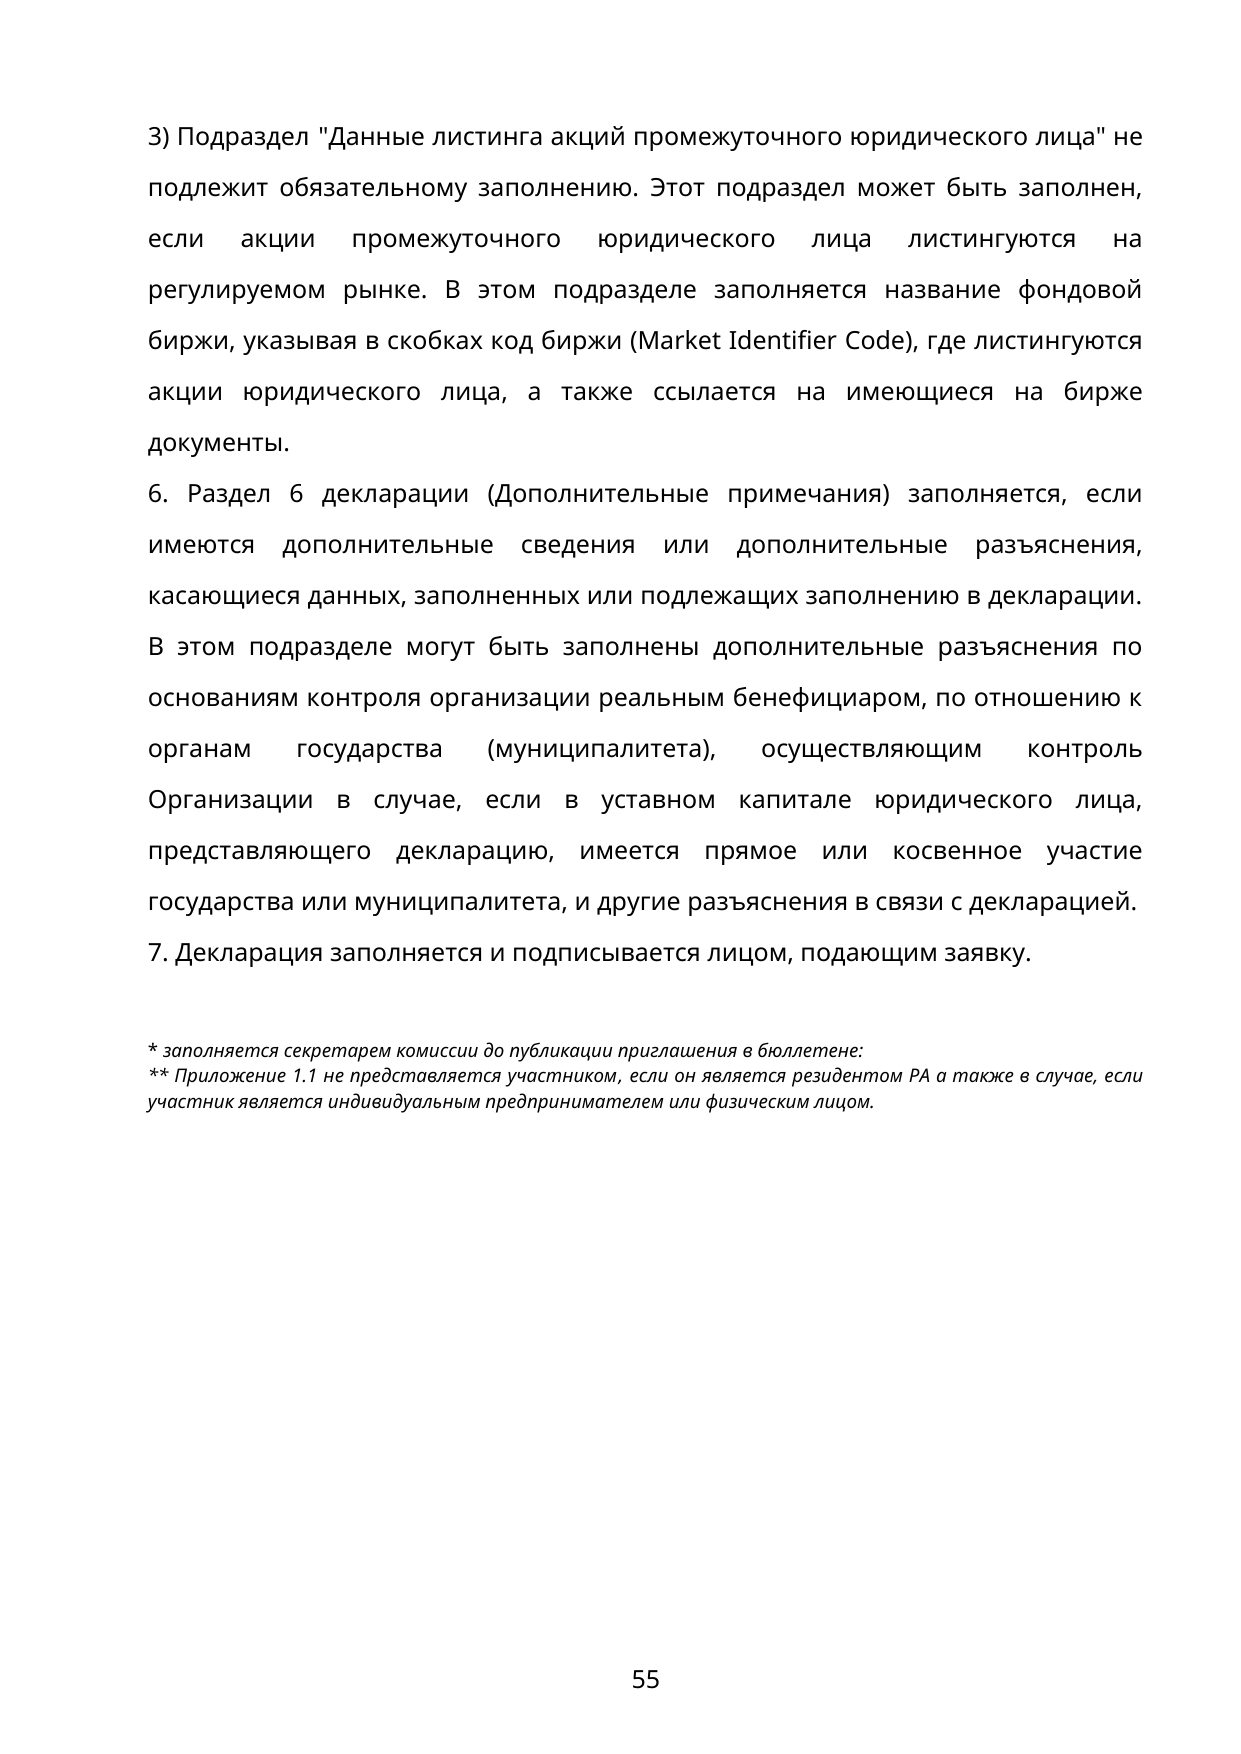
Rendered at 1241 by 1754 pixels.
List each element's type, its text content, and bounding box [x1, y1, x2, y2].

text 3) Подраздел "Данные листинга акций промежуточного юридического лица" не подлежит обязательному заполнению. Этот подраздел может быть заполнен, если акции промежуточного юридического лица листингуются на регулируемом рынке. В этом подразделе заполняется название фондовой биржи, указывая в скобках код биржи (Market Identifier Code), где листингуются акции юридического лица, а также ссылается на имеющиеся на бирже документы. [148, 118, 1144, 458]
text 6. Раздел 6 декларации (Дополнительные примечания) заполняется, если имеются дополнительные сведения или дополнительные разъяснения, касающиеся данных, заполненных или подлежащих заполнению в декларации. В этом подразделе могут быть заполнены дополнительные разъяснения по основаниям контроля организации реальным бенефициаром, по отношению к органам государства (муниципалитета), осуществляющим контроль Организации в случае, если в уставном капитале юридического лица, представляющего декларацию, имеется прямое или косвенное участие государства или муниципалитета, и другие разъяснения в связи с декларацией. [148, 475, 1144, 918]
text ** Приложение 1.1 не представляется участником, если он является резидентом РА а также в случае, если участник является индивидуальным предпринимателем или физическим лицом. [148, 1062, 1144, 1113]
text * заполняется секретарем комиссии до публикации приглашения в бюллетене: [148, 1037, 1144, 1062]
text 7. Декларация заполняется и подписывается лицом, подающим заявку. [148, 935, 1144, 969]
